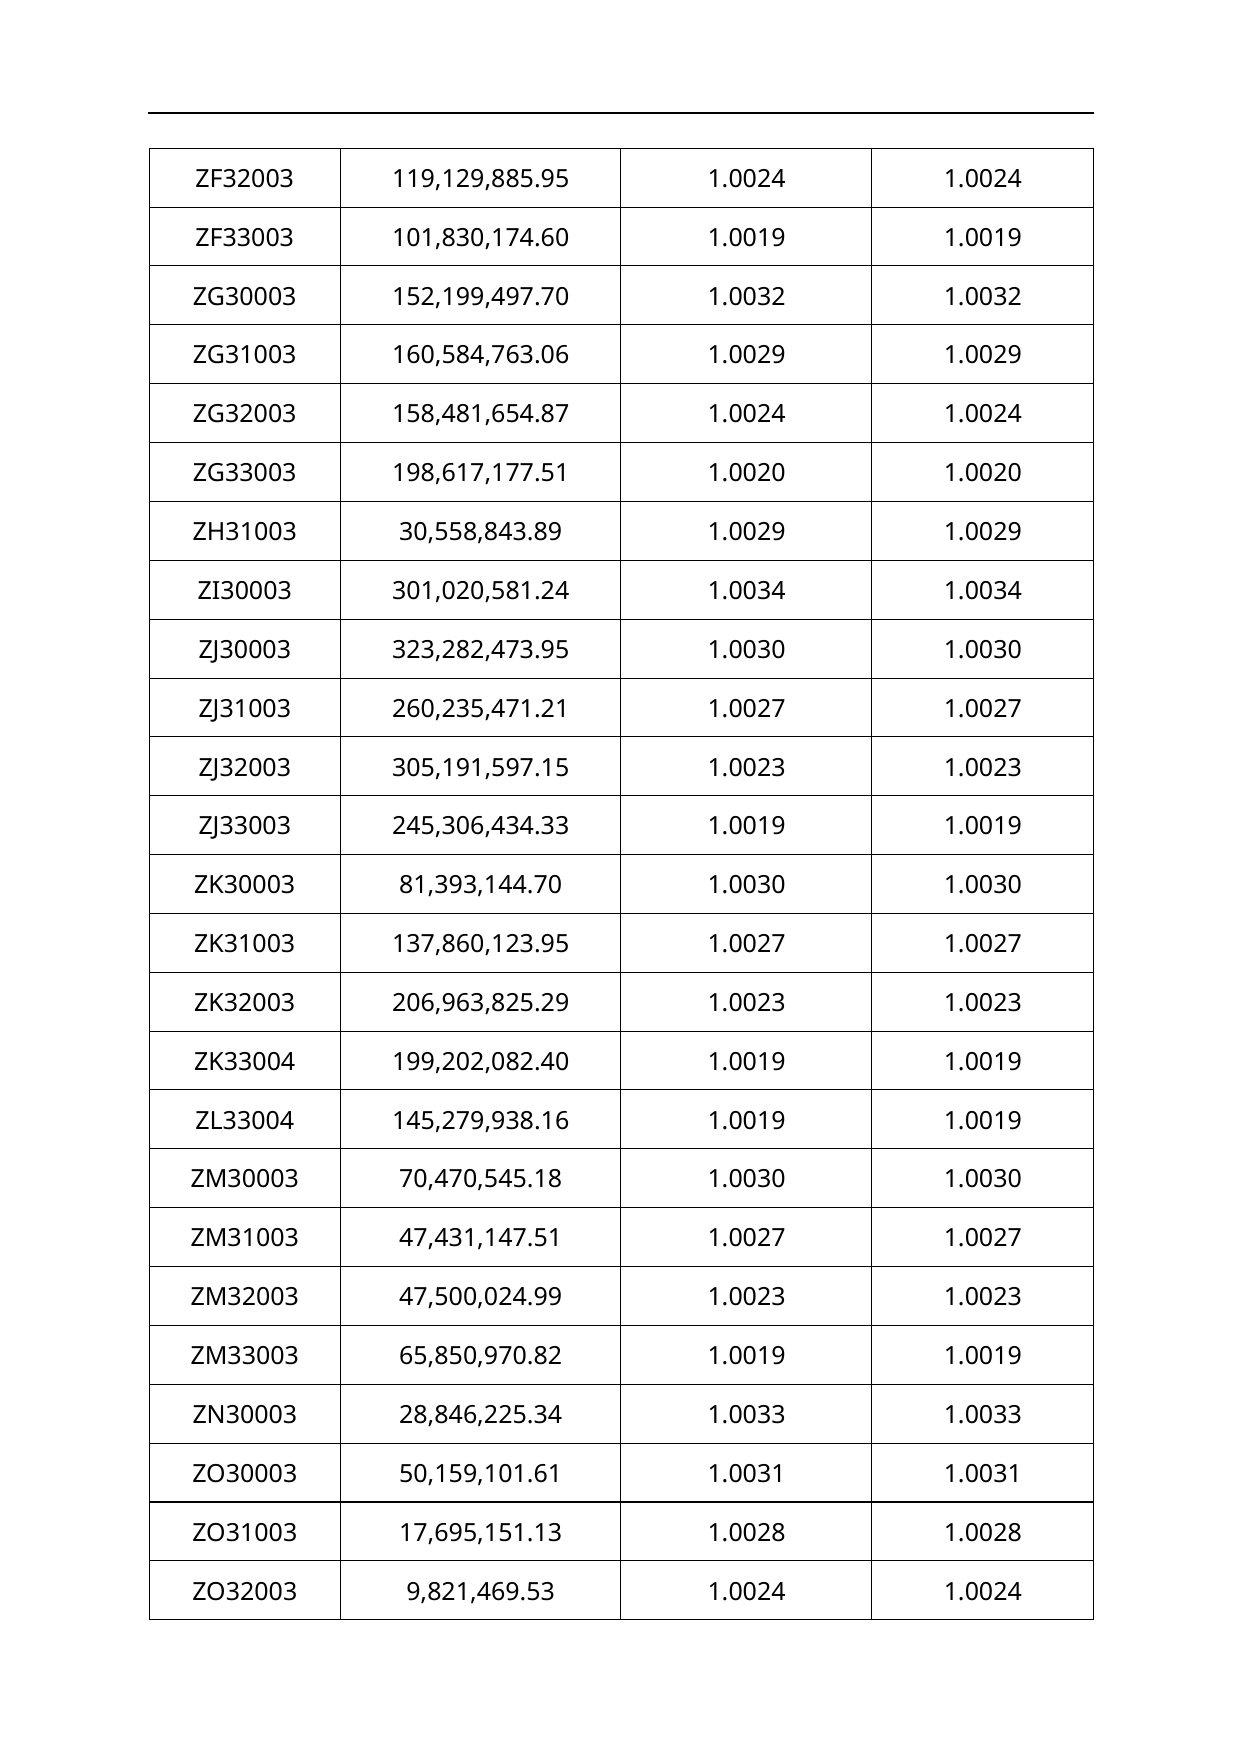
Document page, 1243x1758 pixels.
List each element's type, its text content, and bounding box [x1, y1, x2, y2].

table_cell 1.0024 [872, 1561, 1093, 1619]
table_cell 301,020,581.24 [341, 561, 620, 618]
table_cell 1.0034 [872, 561, 1093, 618]
table_cell 9,821,469.53 [341, 1561, 620, 1619]
table_cell 1.0034 [621, 561, 871, 618]
table_cell 1.0030 [621, 855, 871, 913]
table_cell ZF32003 [150, 149, 340, 207]
table_cell 1.0030 [872, 620, 1093, 677]
table_cell 198,617,177.51 [341, 443, 620, 501]
table_cell 1.0019 [621, 1326, 871, 1384]
table_cell 1.0030 [872, 855, 1093, 913]
table_cell 145,279,938.16 [341, 1090, 620, 1148]
table_cell 28,846,225.34 [341, 1385, 620, 1442]
table_cell ZJ32003 [150, 737, 340, 795]
table_cell 1.0023 [872, 1267, 1093, 1325]
table_cell ZG32003 [150, 384, 340, 442]
table_cell 50,159,101.61 [341, 1444, 620, 1501]
table_cell 1.0019 [872, 1032, 1093, 1089]
table_cell 1.0027 [621, 1208, 871, 1266]
table_cell 206,963,825.29 [341, 973, 620, 1031]
table_cell 81,393,144.70 [341, 855, 620, 913]
table_cell ZG30003 [150, 266, 340, 324]
table_cell 1.0030 [621, 620, 871, 677]
table_cell 1.0019 [621, 208, 871, 265]
table_cell 160,584,763.06 [341, 325, 620, 383]
table_cell 1.0029 [872, 502, 1093, 560]
table_cell 1.0024 [621, 384, 871, 442]
table_cell 1.0020 [621, 443, 871, 501]
table_cell 1.0023 [621, 1267, 871, 1325]
table_cell ZF33003 [150, 208, 340, 265]
table_cell 1.0033 [621, 1385, 871, 1442]
table_cell 199,202,082.40 [341, 1032, 620, 1089]
table_cell 1.0020 [872, 443, 1093, 501]
table_cell 158,481,654.87 [341, 384, 620, 442]
table_cell 1.0029 [621, 325, 871, 383]
table_cell ZH31003 [150, 502, 340, 560]
table_cell 1.0024 [621, 1561, 871, 1619]
table_cell 137,860,123.95 [341, 914, 620, 972]
table_cell 1.0031 [872, 1444, 1093, 1501]
table_cell 1.0027 [872, 1208, 1093, 1266]
table_cell 1.0033 [872, 1385, 1093, 1442]
table_cell ZM33003 [150, 1326, 340, 1384]
table_cell ZK31003 [150, 914, 340, 972]
table_cell 1.0024 [872, 384, 1093, 442]
table_cell 1.0032 [872, 266, 1093, 324]
table_cell ZK33004 [150, 1032, 340, 1089]
table_cell 65,850,970.82 [341, 1326, 620, 1384]
table_cell 47,431,147.51 [341, 1208, 620, 1266]
table_cell ZI30003 [150, 561, 340, 618]
table_cell 1.0029 [872, 325, 1093, 383]
table_cell ZN30003 [150, 1385, 340, 1442]
table_cell 1.0024 [872, 149, 1093, 207]
table_cell ZJ30003 [150, 620, 340, 677]
table_cell 30,558,843.89 [341, 502, 620, 560]
table_cell 101,830,174.60 [341, 208, 620, 265]
table_cell 1.0019 [872, 1090, 1093, 1148]
table_cell 1.0029 [621, 502, 871, 560]
table_cell 1.0027 [621, 679, 871, 736]
table_cell ZJ31003 [150, 679, 340, 736]
table_cell 1.0019 [621, 1032, 871, 1089]
table_cell 119,129,885.95 [341, 149, 620, 207]
table_cell 1.0032 [621, 266, 871, 324]
table_cell 1.0027 [872, 914, 1093, 972]
table_cell ZJ33003 [150, 796, 340, 854]
table_cell 17,695,151.13 [341, 1503, 620, 1560]
table_cell 152,199,497.70 [341, 266, 620, 324]
table_cell ZM31003 [150, 1208, 340, 1266]
table_cell 1.0027 [872, 679, 1093, 736]
table_cell 1.0030 [621, 1149, 871, 1207]
table_cell ZO32003 [150, 1561, 340, 1619]
table_cell 1.0023 [621, 737, 871, 795]
table_cell 305,191,597.15 [341, 737, 620, 795]
table_cell 1.0023 [872, 737, 1093, 795]
table_cell ZG33003 [150, 443, 340, 501]
table_cell 1.0027 [621, 914, 871, 972]
table_cell ZK30003 [150, 855, 340, 913]
table_cell 1.0028 [872, 1503, 1093, 1560]
table_cell 260,235,471.21 [341, 679, 620, 736]
table_cell 1.0031 [621, 1444, 871, 1501]
table_cell 1.0019 [872, 796, 1093, 854]
table_cell 1.0019 [621, 1090, 871, 1148]
table_cell 245,306,434.33 [341, 796, 620, 854]
table_cell 1.0019 [872, 1326, 1093, 1384]
table_cell 1.0019 [872, 208, 1093, 265]
table_cell 1.0023 [872, 973, 1093, 1031]
table_cell ZM32003 [150, 1267, 340, 1325]
table_cell 1.0019 [621, 796, 871, 854]
table_cell 47,500,024.99 [341, 1267, 620, 1325]
table_cell ZO31003 [150, 1503, 340, 1560]
table_cell 323,282,473.95 [341, 620, 620, 677]
table_cell 1.0023 [621, 973, 871, 1031]
table_cell 1.0030 [872, 1149, 1093, 1207]
table_cell ZO30003 [150, 1444, 340, 1501]
table_cell 1.0024 [621, 149, 871, 207]
table_cell ZK32003 [150, 973, 340, 1031]
table_cell 1.0028 [621, 1503, 871, 1560]
table_cell ZM30003 [150, 1149, 340, 1207]
table_cell ZG31003 [150, 325, 340, 383]
table_cell 70,470,545.18 [341, 1149, 620, 1207]
table_cell ZL33004 [150, 1090, 340, 1148]
